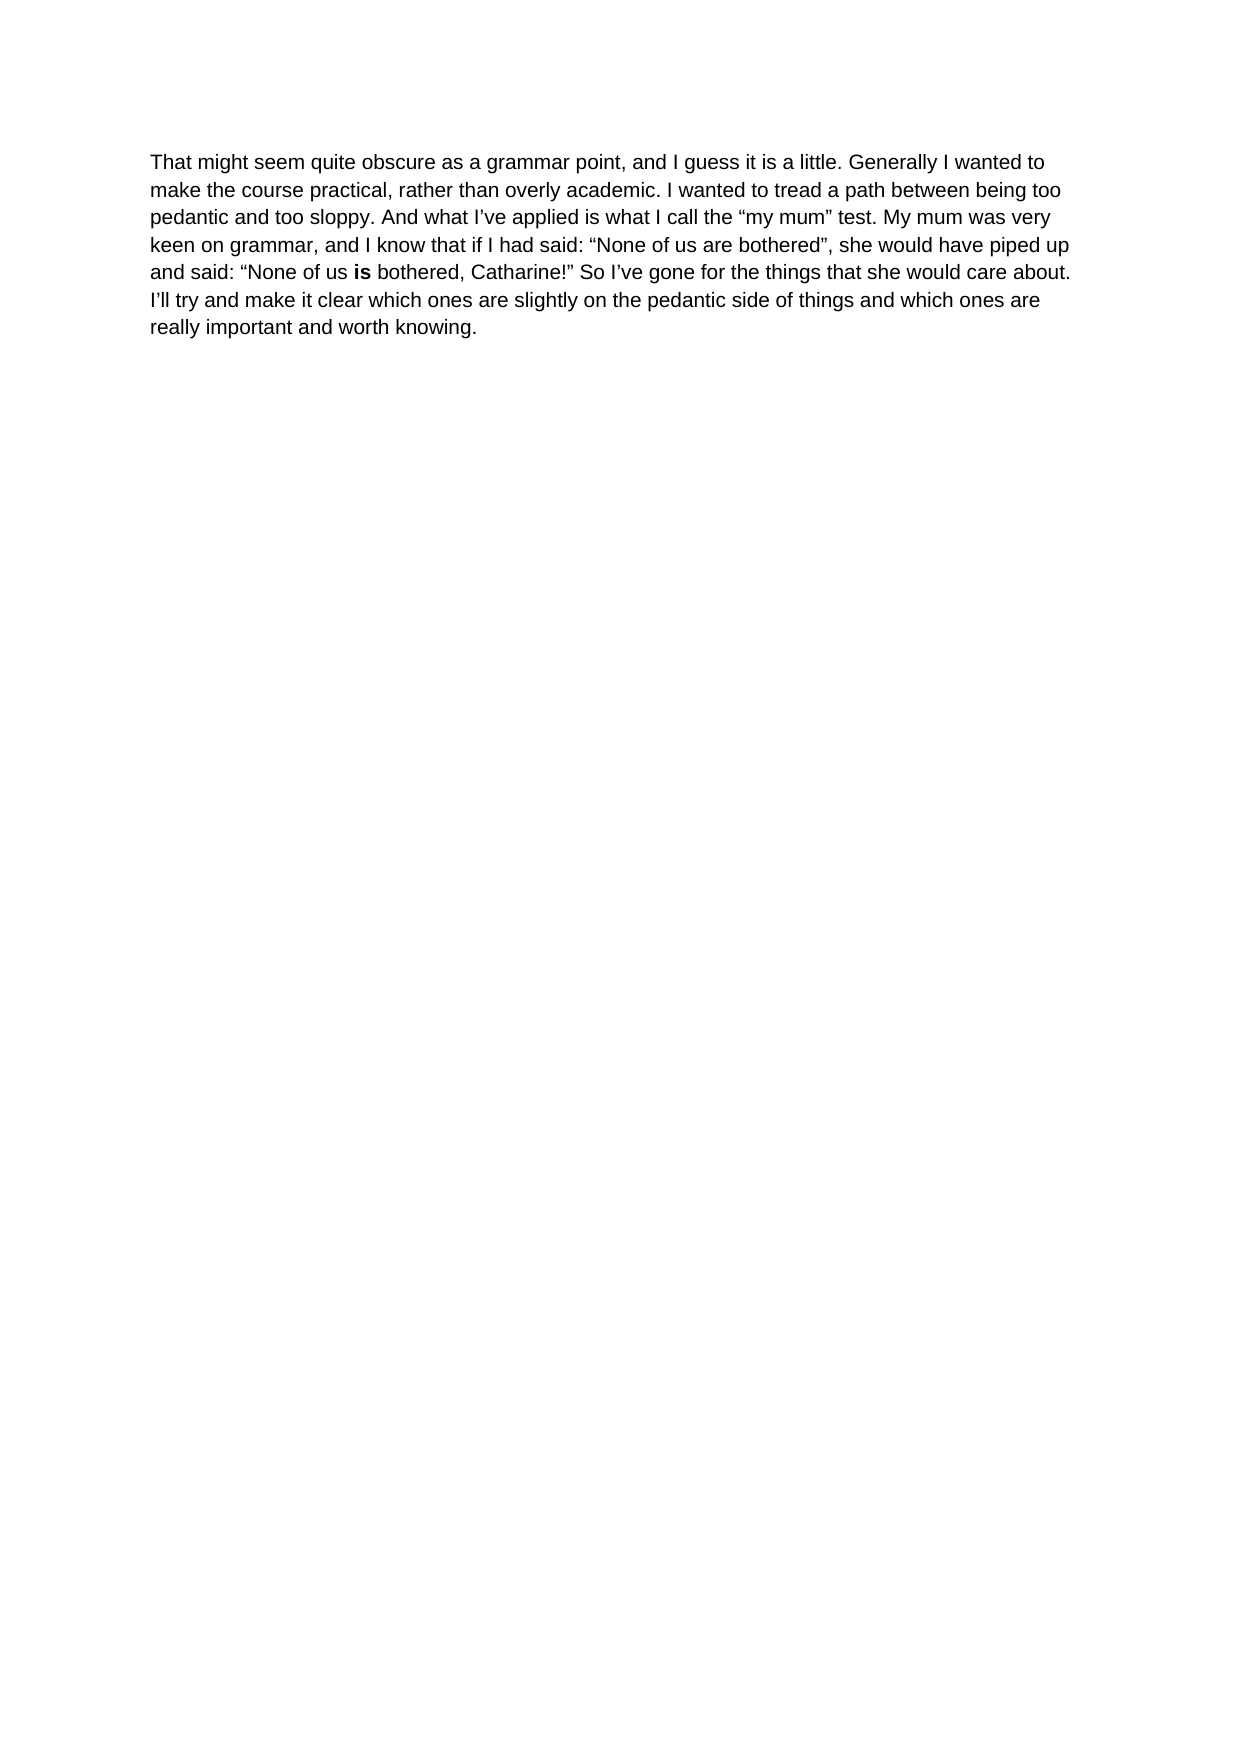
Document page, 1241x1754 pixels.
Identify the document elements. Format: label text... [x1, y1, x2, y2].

text That might seem quite obscure as a grammar point, and I guess it is a little. Generally I wanted to make the course practical, rather than overly academic. I wanted to tread a path between being too pedantic and too sloppy. And what I’ve applied is what I call the “my mum” test. My mum was very keen on grammar, and I know that if I had said: “None of us are bothered”, she would have piped up and said: “None of us is bothered, Catharine!” So I’ve gone for the things that she would care about. I’ll try and make it clear which ones are slightly on the pedantic side of things and which ones are really important and worth knowing. [150, 150, 1090, 339]
